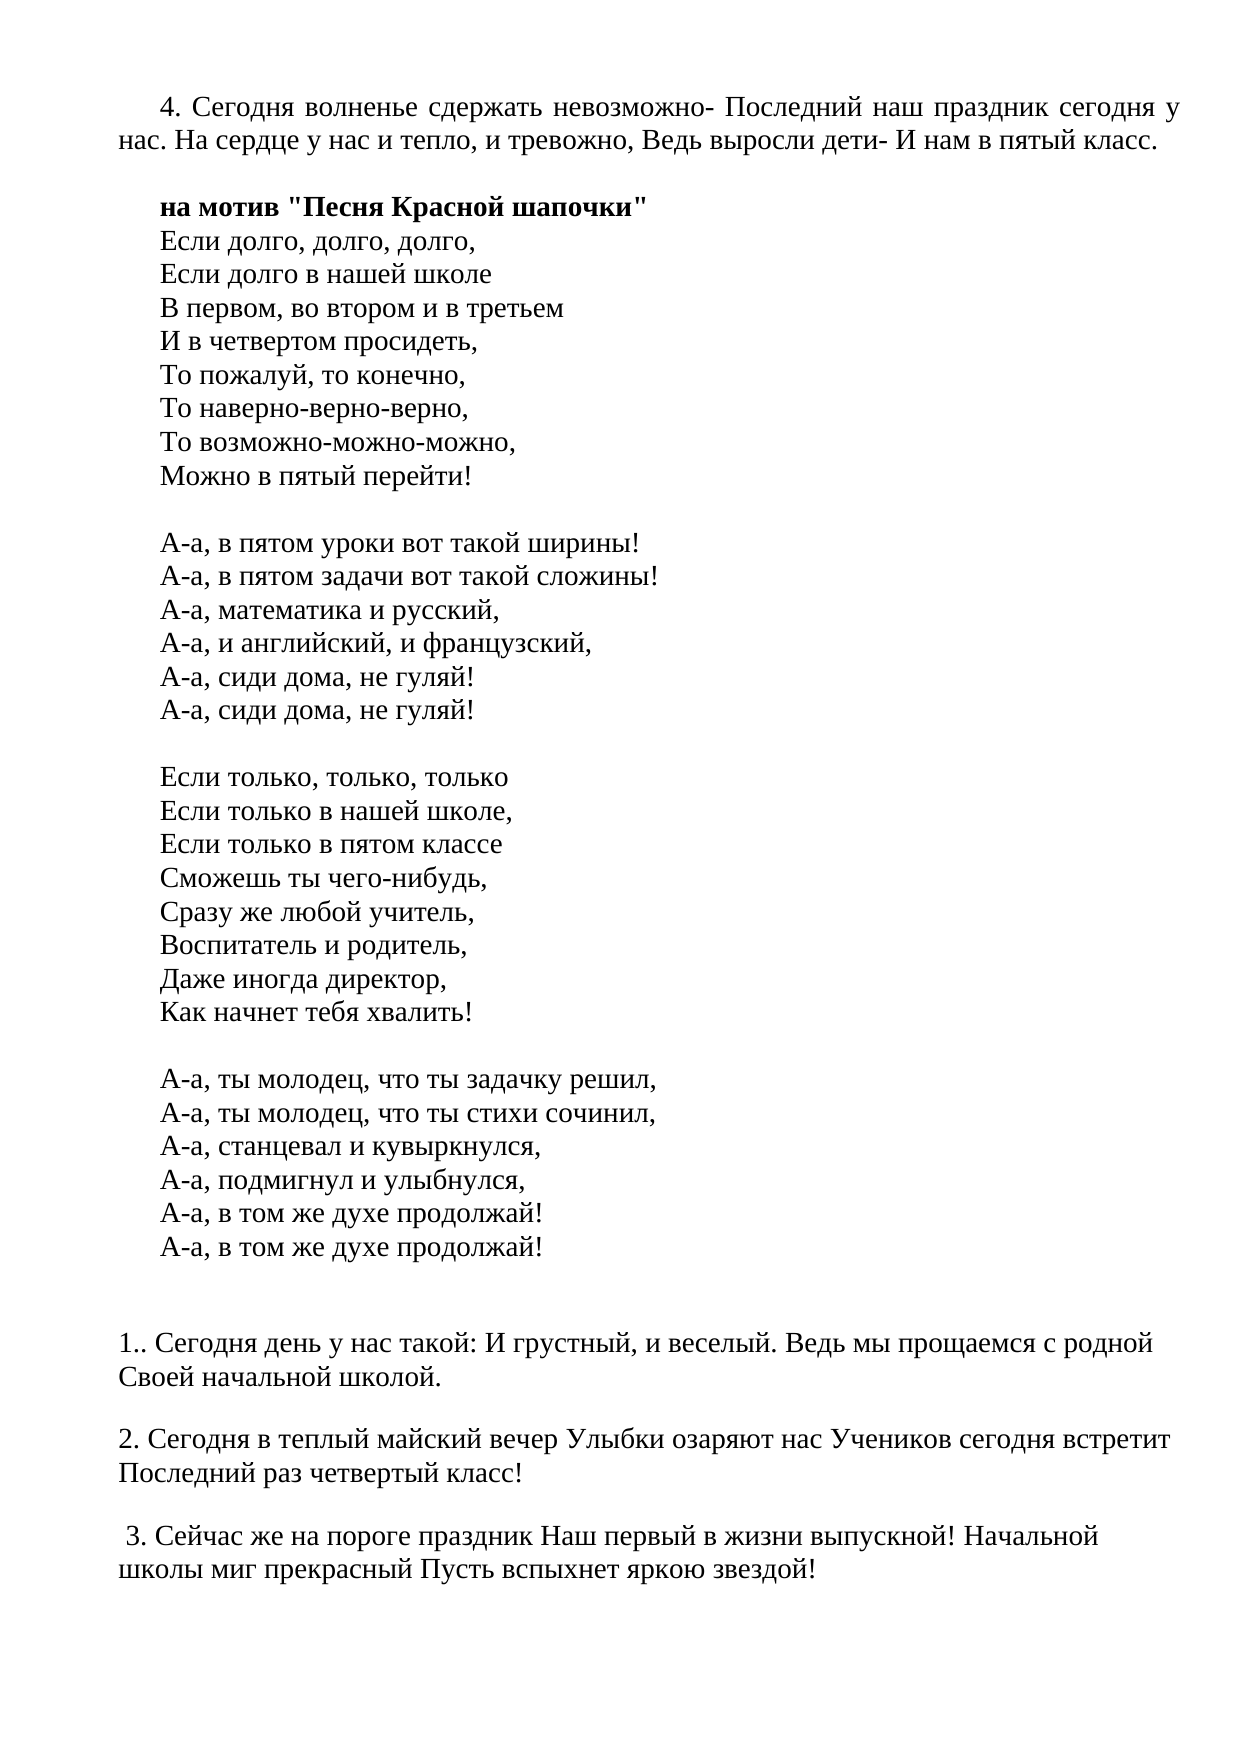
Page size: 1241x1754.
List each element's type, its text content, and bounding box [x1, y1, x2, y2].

text То возможно-можно-можно, [118, 424, 1181, 458]
text Если только в нашей школе, [118, 793, 1181, 827]
text 4. Сегодня волненье сдержать невозможно- Последний наш праздник сегодня у нас. На сердце у нас и тепло, и тревожно, Ведь выросли дети- И нам в пятый класс. [118, 89, 1181, 156]
text А-а, сиди дома, не гуляй! [118, 692, 1181, 726]
text А-а, в том же духе продолжай! [118, 1196, 1181, 1229]
text То пожалуй, то конечно, [118, 357, 1181, 391]
text В первом, во втором и в третьем [118, 290, 1181, 323]
text Даже иногда директор, [118, 961, 1181, 994]
text А-а, и английский, и французский, [118, 625, 1181, 659]
text Как начнет тебя хвалить! [118, 994, 1181, 1028]
text Если только, только, только [118, 759, 1181, 793]
text Можно в пятый перейти! [118, 458, 1181, 491]
text А-а, станцевал и кувыркнулся, [118, 1128, 1181, 1162]
text 1.. Сегодня день у нас такой: И грустный, и веселый. Ведь мы прощаемся с родной Своей начальной школой. [118, 1325, 1181, 1392]
text А-а, ты молодец, что ты задачку решил, [118, 1061, 1181, 1095]
text А-а, в том же духе продолжай! [118, 1229, 1181, 1263]
text А-а, математика и русский, [118, 592, 1181, 625]
text на мотив "Песня Красной шапочки" [118, 189, 1181, 223]
text 3. Сейчас же на пороге праздник Наш первый в жизни выпускной! Начальной школы миг прекрасный Пусть вспыхнет яркою звездой! [118, 1518, 1181, 1585]
text Если долго, долго, долго, [118, 223, 1181, 256]
text А-а, в пятом задачи вот такой сложины! [118, 558, 1181, 592]
text Если долго в нашей школе [118, 256, 1181, 290]
text Если только в пятом классе [118, 827, 1181, 860]
text А-а, в пятом уроки вот такой ширины! [118, 525, 1181, 558]
text А-а, сиди дома, не гуляй! [118, 659, 1181, 692]
text 2. Сегодня в теплый майский вечер Улыбки озаряют нас Учеников сегодня встретит Последний раз четвертый класс! [118, 1422, 1181, 1489]
text А-а, подмигнул и улыбнулся, [118, 1162, 1181, 1196]
text И в четвертом просидеть, [118, 323, 1181, 357]
text Сможешь ты чего-нибудь, [118, 860, 1181, 894]
text А-а, ты молодец, что ты стихи сочинил, [118, 1095, 1181, 1128]
text То наверно-верно-верно, [118, 391, 1181, 424]
text Воспитатель и родитель, [118, 927, 1181, 961]
text Сразу же любой учитель, [118, 894, 1181, 927]
